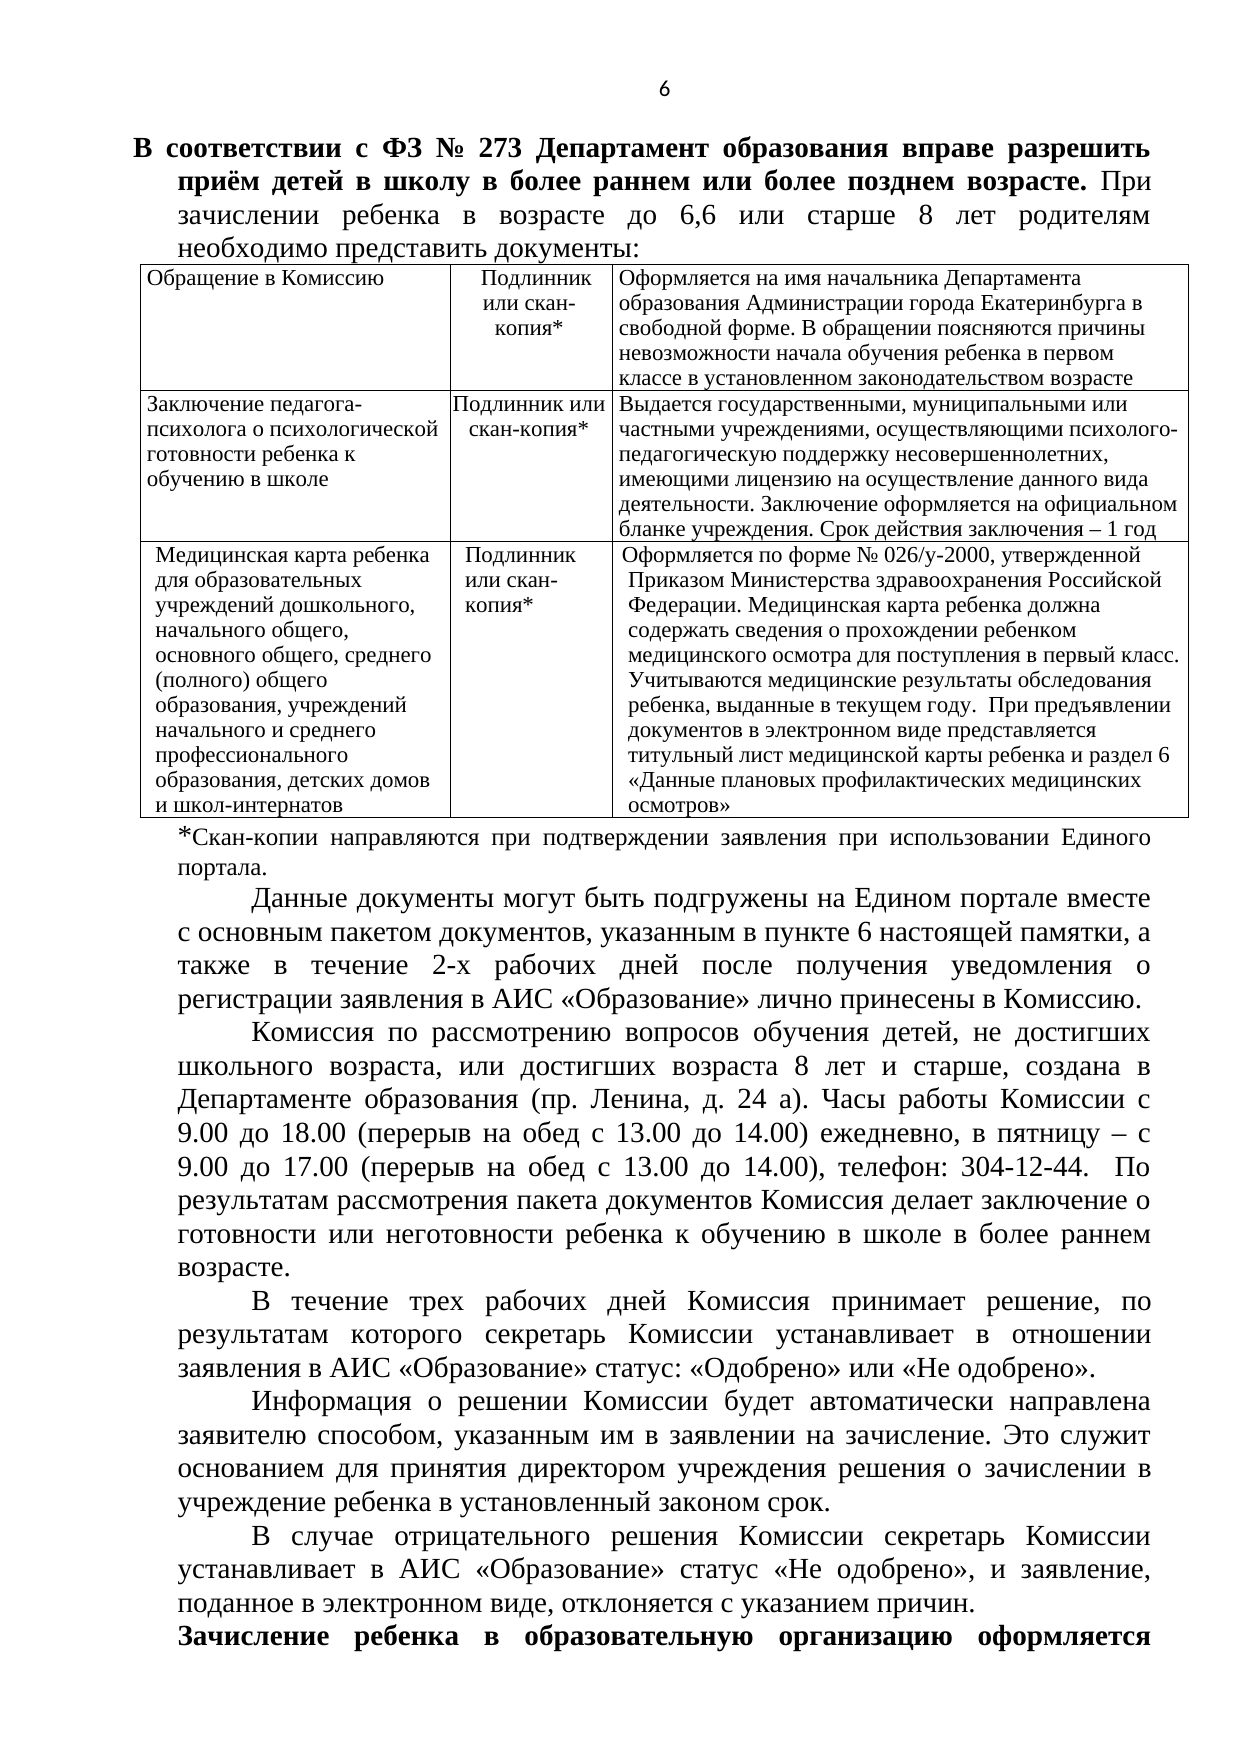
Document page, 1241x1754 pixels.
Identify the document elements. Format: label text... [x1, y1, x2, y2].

text В течение трех рабочих дней Комиссия принимает решение, по результатам которого секретарь Комиссии устанавливает в отношении заявления в АИС «Образование» статус: «Одобрено» или «Не одобрено». [177, 1283, 1152, 1383]
table_header Оформляется на имя начальника Департамента образования Администрации города Екатеринбурга в свободной форме. В обращении поясняются причины невозможности начала обучения ребенка в первом классе в установленном законодательством возрасте [613, 265, 1188, 390]
table_cell Медицинская карта ребенка для образовательных учреждений дошкольного, начального общего, основного общего, среднего (полного) общего образования, учреждений начального и среднего профессионального образования, детских домов и школ-интернатов [141, 542, 450, 817]
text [177, 1618, 1152, 1652]
text В соответствии с ФЗ № 273 Департамент образования вправе разрешить приём детей в школу в более раннем или более позднем возрасте. При зачислении ребенка в возрасте до 6,6 или старше 8 лет родителям необходимо представить документы: [133, 130, 1152, 264]
table_header Подлинник или скан-копия* [451, 265, 612, 390]
table_cell Выдается государственными, муниципальными или частными учреждениями, осуществляющими психолого-педагогическую поддержку несовершеннолетних, имеющими лицензию на осуществление данного вида деятельности. Заключение оформляется на официальном бланке учреждения. Срок действия заключения – 1 год [613, 391, 1188, 541]
text *Скан-копии направляются при подтверждении заявления при использовании Единого портала. [177, 818, 1152, 880]
table_header Обращение в Комиссию [141, 265, 450, 390]
text Информация о решении Комиссии будет автоматически направлена заявителю способом, указанным им в заявлении на зачисление. Это служит основанием для принятия директором учреждения решения о зачислении в учреждение ребенка в установленный законом срок. [177, 1383, 1152, 1518]
text Комиссия по рассмотрению вопросов обучения детей, не достигших школьного возраста, или достигших возраста 8 лет и старше, создана в Департаменте образования (пр. Ленина, д. 24 а). Часы работы Комиссии с 9.00 до 18.00 (перерыв на обед с 13.00 до 14.00) ежедневно, в пятницу – с 9.00 до 17.00 (перерыв на обед с 13.00 до 14.00), телефон: 304-12-44. По результатам рассмотрения пакета документов Комиссия делает заключение о готовности или неготовности ребенка к обучению в школе в более раннем возрасте. [177, 1014, 1152, 1283]
table_cell Заключение педагога-психолога о психологической готовности ребенка к обучению в школе [141, 391, 450, 541]
table_cell Оформляется по форме № 026/у-2000, утвержденной Приказом Министерства здравоохранения Российской Федерации. Медицинская карта ребенка должна содержать сведения о прохождении ребенком медицинского осмотра для поступления в первый класс. Учитываются медицинские результаты обследования ребенка, выданные в текущем году. При предъявлении документов в электронном виде представляется титульный лист медицинской карты ребенка и раздел 6 «Данные плановых профилактических медицинских осмотров» [613, 542, 1188, 817]
text В случае отрицательного решения Комиссии секретарь Комиссии устанавливает в АИС «Образование» статус «Не одобрено», и заявление, поданное в электронном виде, отклоняется с указанием причин. [177, 1518, 1152, 1618]
text Данные документы могут быть подгружены на Едином портале вместе с основным пакетом документов, указанным в пункте 6 настоящей памятки, а также в течение 2-х рабочих дней после получения уведомления о регистрации заявления в АИС «Образование» лично принесены в Комиссию. [177, 880, 1152, 1014]
table_cell Подлинник или скан-копия* [451, 542, 612, 817]
table_cell Подлинник или скан-копия* [451, 391, 612, 541]
